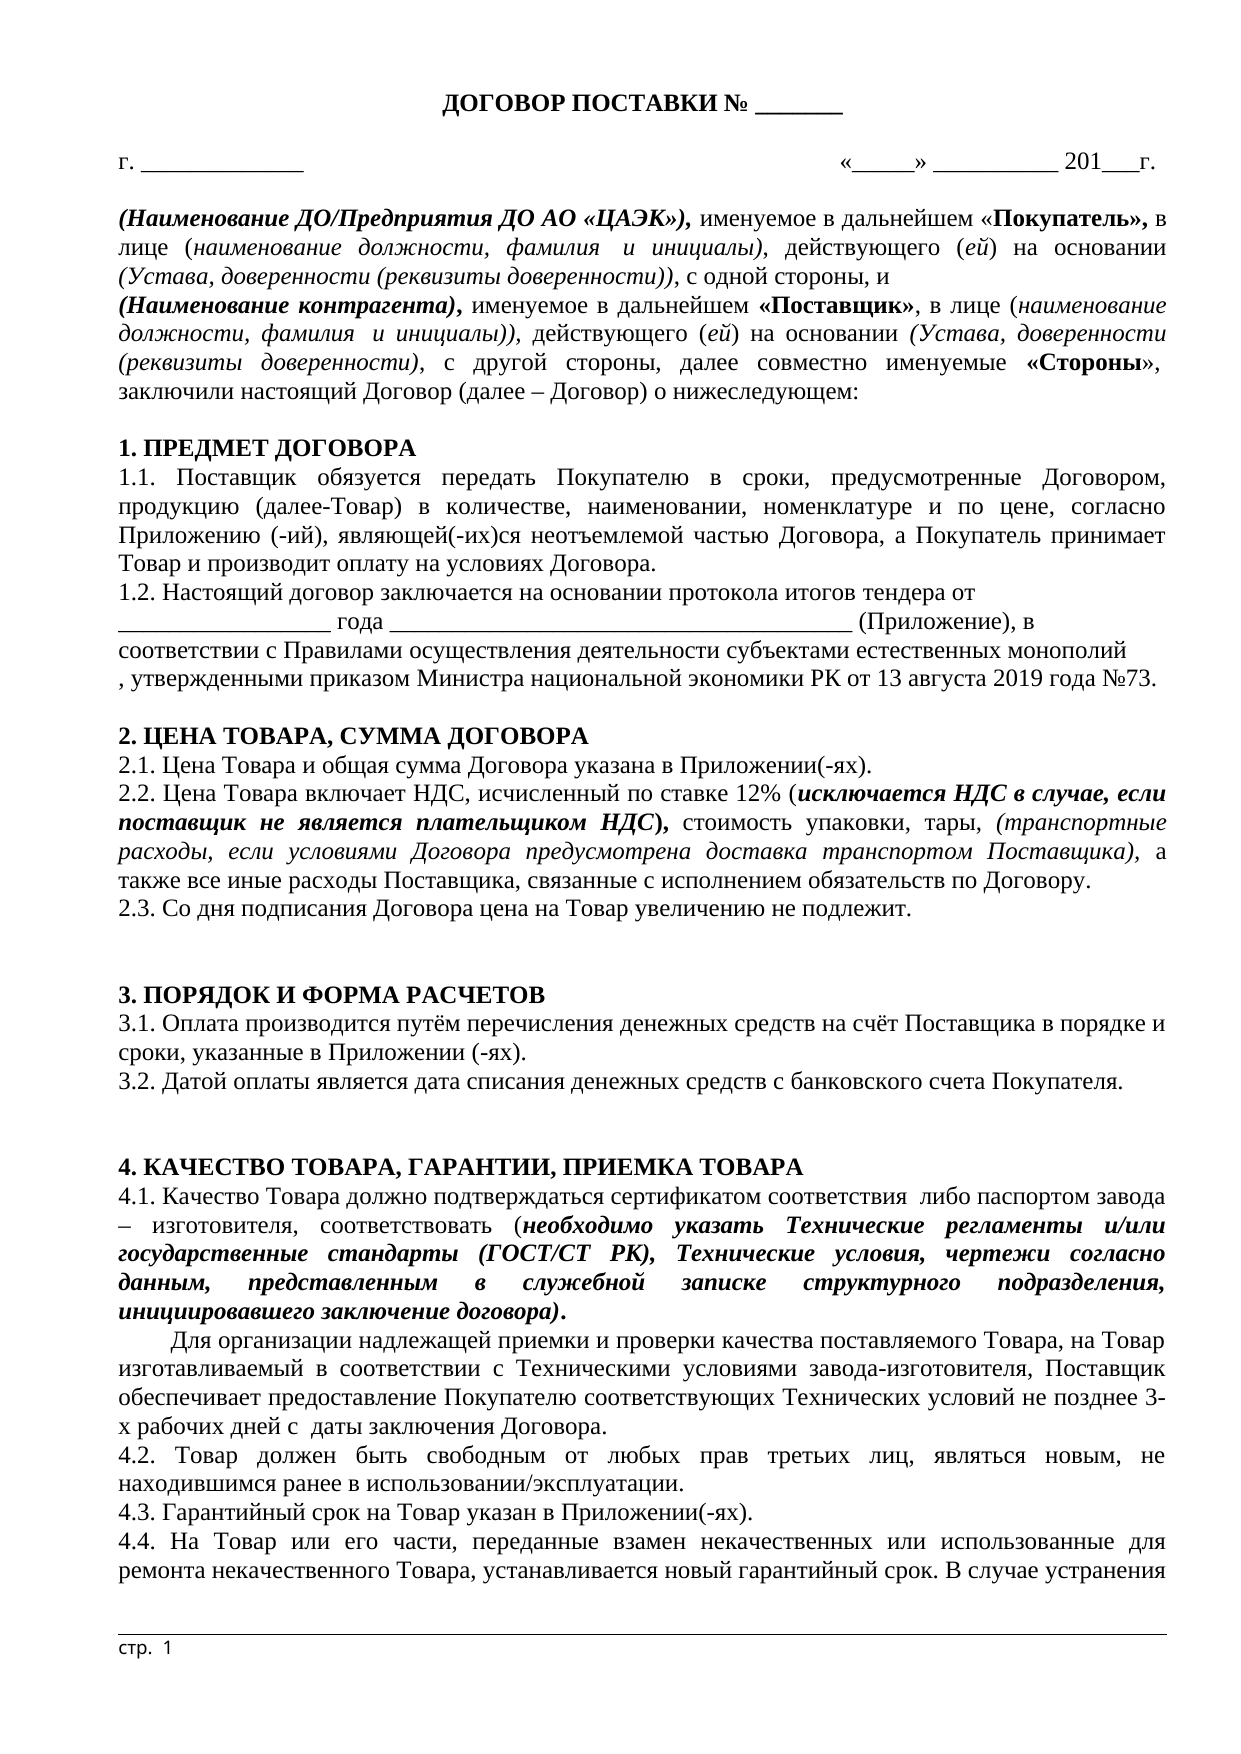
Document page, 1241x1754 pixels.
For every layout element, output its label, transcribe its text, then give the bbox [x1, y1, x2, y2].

text 3. ПОРЯДОК И ФОРМА РАСЧЕТОВ [118, 980, 1167, 1008]
text 3.1. Оплата производится путём перечисления денежных средств на счёт Поставщика в порядке и сроки, указанные в Приложении (-ях). [118, 1008, 1167, 1066]
text 1.2. Настоящий договор заключается на основании протокола итогов тендера от _________________ года _____________________________________ (Приложение), в соответствии с Правилами осуществления деятельности субъектами естественных монополий [118, 577, 1167, 663]
text 1.1. Поставщик обязуется передать Покупателю в сроки, предусмотренные Договором, продукцию (далее-Товар) в количестве, наименовании, номенклатуре и по цене, согласно Приложению (-ий), являющей(-их)ся неотъемлемой частью Договора, а Покупатель принимает Товар и производит оплату на условиях Договора. [118, 462, 1167, 577]
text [118, 1526, 1167, 1583]
text 2.3. Со дня подписания Договора цена на Товар увеличению не подлежит. [118, 893, 1167, 922]
text (Наименование ДО/Предприятия ДО АО «ЦАЭК»), именуемое в дальнейшем «Покупатель», в лице (наименование должности, фамилия и инициалы), действующего (ей) на основании (Устава, доверенности (реквизиты доверенности)), с одной стороны, и [118, 203, 1167, 290]
text 1. ПРЕДМЕТ ДОГОВОРА [118, 433, 1167, 462]
subtitle ДОГОВОР ПОСТАВКИ № _______ [118, 88, 1167, 117]
text 4.1. Качество Товара должно подтверждаться сертификатом соответствия либо паспортом завода – изготовителя, соответствовать (необходимо указать Технические регламенты и/или государственные стандарты (ГОСТ/СТ РК), Технические условия, чертежи согласно данным, представленным в служебной записке структурного подразделения, инициировавшего заключение договора). [118, 1181, 1167, 1325]
text 2. ЦЕНА ТОВАРА, СУММА ДОГОВОРА [118, 721, 1167, 750]
text 3.2. Датой оплаты является дата списания денежных средств с банковского счета Покупателя. [118, 1066, 1167, 1095]
text г. _____________ «_____» __________ 201___г. [118, 146, 1167, 175]
text 4. КАЧЕСТВО ТОВАРА, ГАРАНТИИ, ПРИЕМКА ТОВАРА [118, 1152, 1167, 1181]
text Для организации надлежащей приемки и проверки качества поставляемого Товара, на Товар изготавливаемый в соответствии с Техническими условиями завода-изготовителя, Поставщик обеспечивает предоставление Покупателю соответствующих Технических условий не позднее 3-х рабочих дней с даты заключения Договора. [118, 1325, 1167, 1440]
text 4.3. Гарантийный срок на Товар указан в Приложении(-ях). [118, 1497, 1167, 1526]
text , утвержденными приказом Министра национальной экономики РК от 13 августа 2019 года №73. [118, 663, 1167, 692]
text 4.2. Товар должен быть свободным от любых прав третьих лиц, являться новым, не находившимся ранее в использовании/эксплуатации. [118, 1440, 1167, 1497]
text 2.1. Цена Товара и общая сумма Договора указана в Приложении(-ях). [118, 750, 1167, 778]
text (Наименование контрагента), именуемое в дальнейшем «Поставщик», в лице (наименование должности, фамилия и инициалы)), действующего (ей) на основании (Устава, доверенности (реквизиты доверенности), с другой стороны, далее совместно именуемые «Стороны», заключили настоящий Договор (далее – Договор) о нижеследующем: [118, 290, 1167, 405]
text 2.2. Цена Товара включает НДС, исчисленный по ставке 12% (исключается НДС в случае, если поставщик не является плательщиком НДС), стоимость упаковки, тары, (транспортные расходы, если условиями Договора предусмотрена доставка транспортом Поставщика), а также все иные расходы Поставщика, связанные с исполнением обязательств по Договору. [118, 778, 1167, 893]
